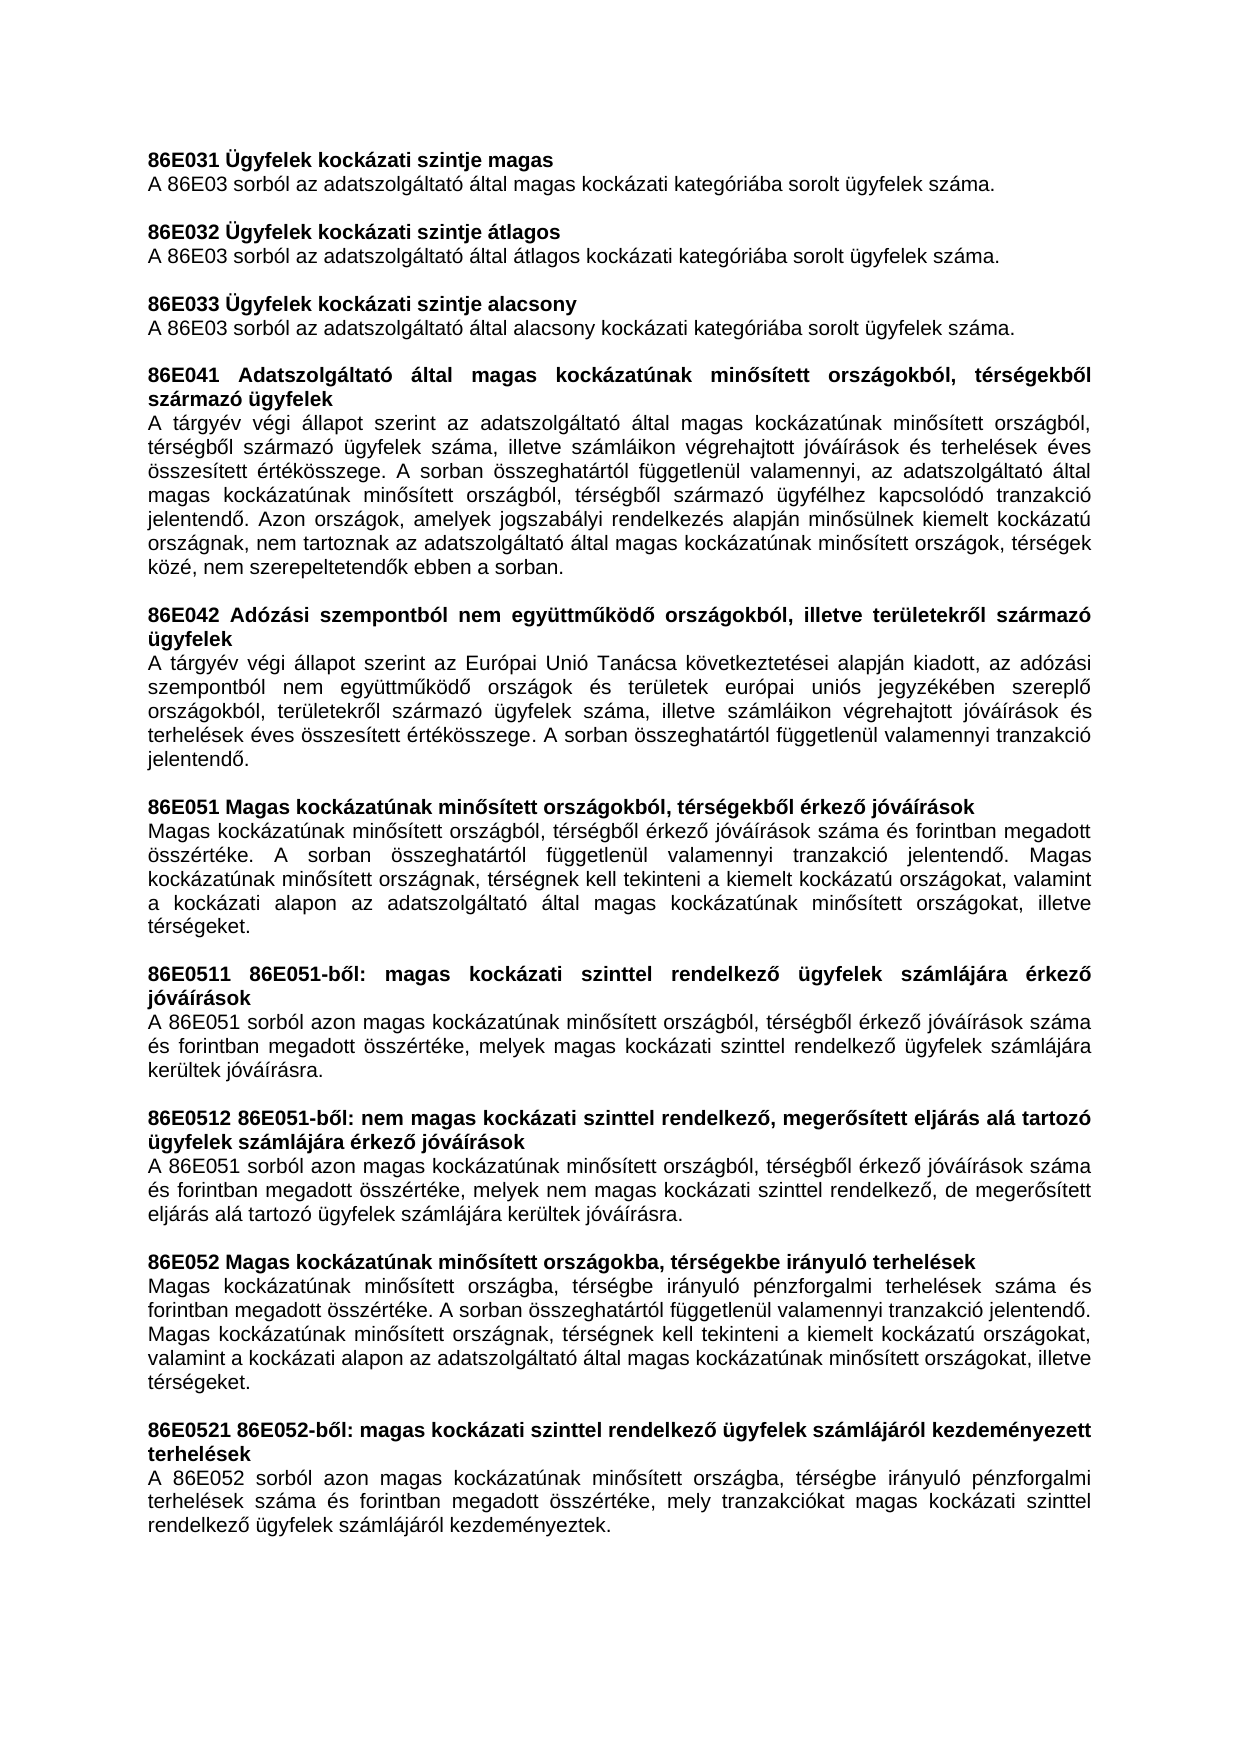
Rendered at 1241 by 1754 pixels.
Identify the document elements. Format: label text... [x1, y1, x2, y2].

text 86E042 Adózási szempontból nem együttműködő országokból, illetve területekről származó ügyfelek [148, 603, 1092, 651]
text A 86E051 sorból azon magas kockázatúnak minősített országból, térségből érkező jóváírások száma és forintban megadott összértéke, melyek nem magas kockázati szinttel rendelkező, de megerősített eljárás alá tartozó ügyfelek számlájára kerültek jóváírásra. [148, 1154, 1092, 1226]
text A tárgyév végi állapot szerint az Európai Unió Tanácsa következtetései alapján kiadott, az adózási szempontból nem együttműködő országok és területek európai uniós jegyzékében szereplő országokból, területekről származó ügyfelek száma, illetve számláikon végrehajtott jóváírások és terhelések éves összesített értékösszege. A sorban összeghatártól függetlenül valamennyi tranzakció jelentendő. [148, 651, 1092, 771]
text A tárgyév végi állapot szerint az adatszolgáltató által magas kockázatúnak minősített országból, térségből származó ügyfelek száma, illetve számláikon végrehajtott jóváírások és terhelések éves összesített értékösszege. A sorban összeghatártól függetlenül valamennyi, az adatszolgáltató által magas kockázatúnak minősített országból, térségből származó ügyfélhez kapcsolódó tranzakció jelentendő. Azon országok, amelyek jogszabályi rendelkezés alapján minősülnek kiemelt kockázatú országnak, nem tartoznak az adatszolgáltató által magas kockázatúnak minősített országok, térségek közé, nem szerepeltetendők ebben a sorban. [148, 411, 1092, 579]
text Magas kockázatúnak minősített országból, térségből érkező jóváírások száma és forintban megadott összértéke. A sorban összeghatártól függetlenül valamennyi tranzakció jelentendő. Magas kockázatúnak minősített országnak, térségnek kell tekinteni a kiemelt kockázatú országokat, valamint a kockázati alapon az adatszolgáltató által magas kockázatúnak minősített országokat, illetve térségeket. [148, 818, 1092, 938]
text 86E041 Adatszolgáltató által magas kockázatúnak minősített országokból, térségekből származó ügyfelek [148, 363, 1092, 411]
text A 86E051 sorból azon magas kockázatúnak minősített országból, térségből érkező jóváírások száma és forintban megadott összértéke, melyek magas kockázati szinttel rendelkező ügyfelek számlájára kerültek jóváírásra. [148, 1010, 1092, 1082]
text 86E0512 86E051-ből: nem magas kockázati szinttel rendelkező, megerősített eljárás alá tartozó ügyfelek számlájára érkező jóváírások [148, 1106, 1092, 1154]
text A 86E03 sorból az adatszolgáltató által átlagos kockázati kategóriába sorolt ügyfelek száma. [148, 243, 1092, 267]
text A 86E052 sorból azon magas kockázatúnak minősített országba, térségbe irányuló pénzforgalmi terhelések száma és forintban megadott összértéke, mely tranzakciókat magas kockázati szinttel rendelkező ügyfelek számlájáról kezdeményeztek. [148, 1465, 1092, 1537]
text 86E031 Ügyfelek kockázati szintje magas [148, 148, 1092, 172]
text 86E0511 86E051-ből: magas kockázati szinttel rendelkező ügyfelek számlájára érkező jóváírások [148, 962, 1092, 1010]
text A 86E03 sorból az adatszolgáltató által magas kockázati kategóriába sorolt ügyfelek száma. [148, 172, 1092, 196]
text 86E052 Magas kockázatúnak minősített országokba, térségekbe irányuló terhelések [148, 1250, 1092, 1274]
text 86E033 Ügyfelek kockázati szintje alacsony [148, 291, 1092, 315]
text 86E0521 86E052-ből: magas kockázati szinttel rendelkező ügyfelek számlájáról kezdeményezett terhelések [148, 1417, 1092, 1465]
text 86E051 Magas kockázatúnak minősített országokból, térségekből érkező jóváírások [148, 794, 1092, 818]
text Magas kockázatúnak minősített országba, térségbe irányuló pénzforgalmi terhelések száma és forintban megadott összértéke. A sorban összeghatártól függetlenül valamennyi tranzakció jelentendő. Magas kockázatúnak minősített országnak, térségnek kell tekinteni a kiemelt kockázatú országokat, valamint a kockázati alapon az adatszolgáltató által magas kockázatúnak minősített országokat, illetve térségeket. [148, 1274, 1092, 1393]
text 86E032 Ügyfelek kockázati szintje átlagos [148, 219, 1092, 243]
text A 86E03 sorból az adatszolgáltató által alacsony kockázati kategóriába sorolt ügyfelek száma. [148, 315, 1092, 339]
